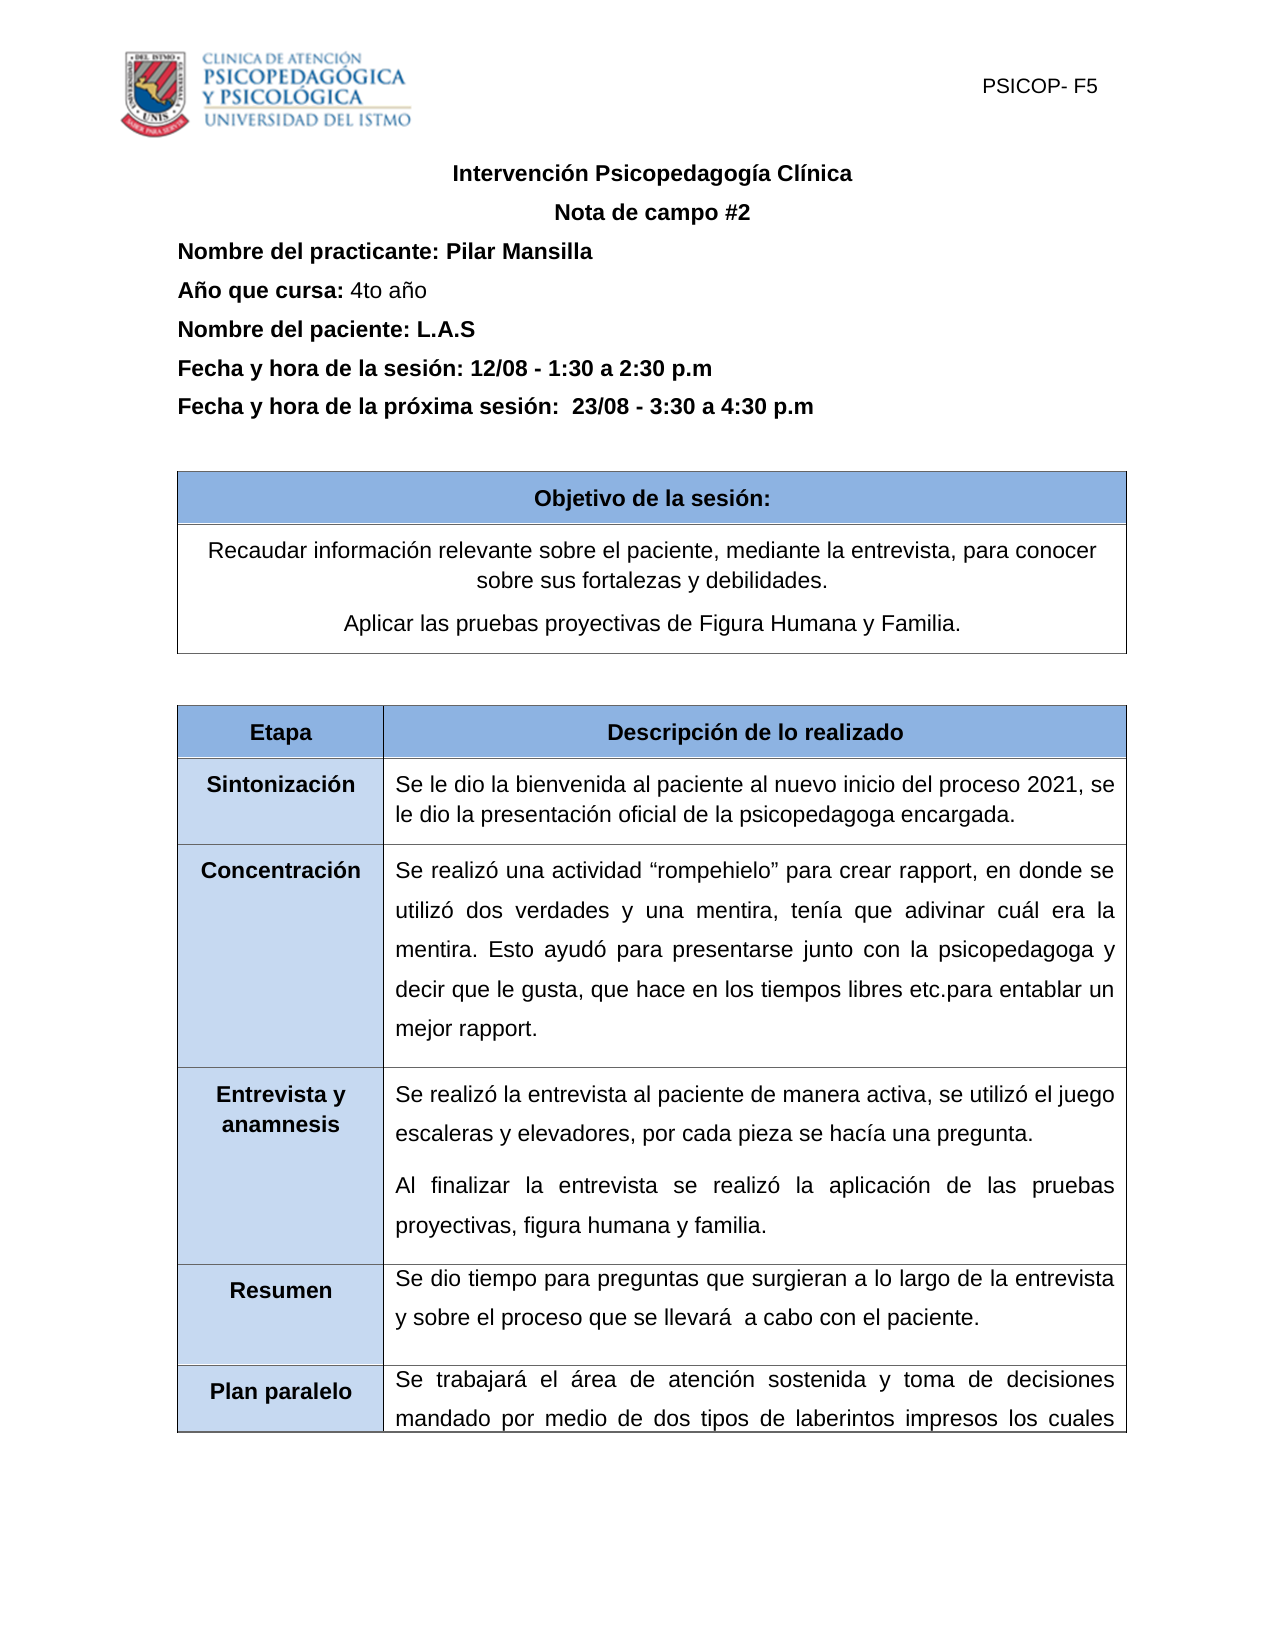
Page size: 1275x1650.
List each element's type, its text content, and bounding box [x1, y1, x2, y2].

picture [65, 20, 437, 148]
table_header Etapa [178, 706, 383, 757]
table_cell Sintonización [178, 759, 383, 844]
text Fecha y hora de la sesión: 12/08 - 1:30 a 2:30 p.m [177, 354, 1127, 381]
text Intervención Psicopedagogía Clínica [177, 160, 1127, 187]
table_header Descripción de lo realizado [384, 706, 1126, 757]
text Nombre del practicante: Pilar Mansilla [177, 238, 1127, 264]
text Nota de campo #2 [177, 199, 1127, 225]
table_header Objetivo de la sesión: [178, 472, 1126, 523]
table_cell Resumen [178, 1265, 383, 1364]
table_cell Entrevista y anamnesis [178, 1068, 383, 1264]
table_cell Plan paralelo [178, 1366, 383, 1431]
table_cell Se realizó una actividad “rompehielo” para crear rapport, en donde se utilizó dos verdades y una mentira, tenía que adivinar cuál era la mentira. Esto ayudó para presentarse junto con la psicopedagoga y decir que le gusta, que hace en los tiempos libres etc.para entablar un mejor rapport. [384, 845, 1126, 1067]
text Nombre del paciente: L.A.S [177, 316, 1127, 342]
table_cell Recaudar información relevante sobre el paciente, mediante la entrevista, para conocer sobre sus fortalezas y debilidades. Aplicar las pruebas proyectivas de Figura Humana y Familia. [178, 525, 1126, 653]
table_cell Se dio tiempo para preguntas que surgieran a lo largo de la entrevista y sobre el proceso que se llevará a cabo con el paciente. [384, 1265, 1126, 1364]
table_cell Se realizó la entrevista al paciente de manera activa, se utilizó el juego escaleras y elevadores, por cada pieza se hacía una pregunta. Al finalizar la entrevista se realizó la aplicación de las pruebas proyectivas, figura humana y familia. [384, 1068, 1126, 1264]
table_cell Se le dio la bienvenida al paciente al nuevo inicio del proceso 2021, se le dio la presentación oficial de la psicopedagoga encargada. [384, 759, 1126, 844]
text Fecha y hora de la próxima sesión: 23/08 - 3:30 a 4:30 p.m [177, 393, 1127, 420]
text Año que cursa: 4to año [177, 277, 1127, 303]
table_cell Concentración [178, 845, 383, 1067]
